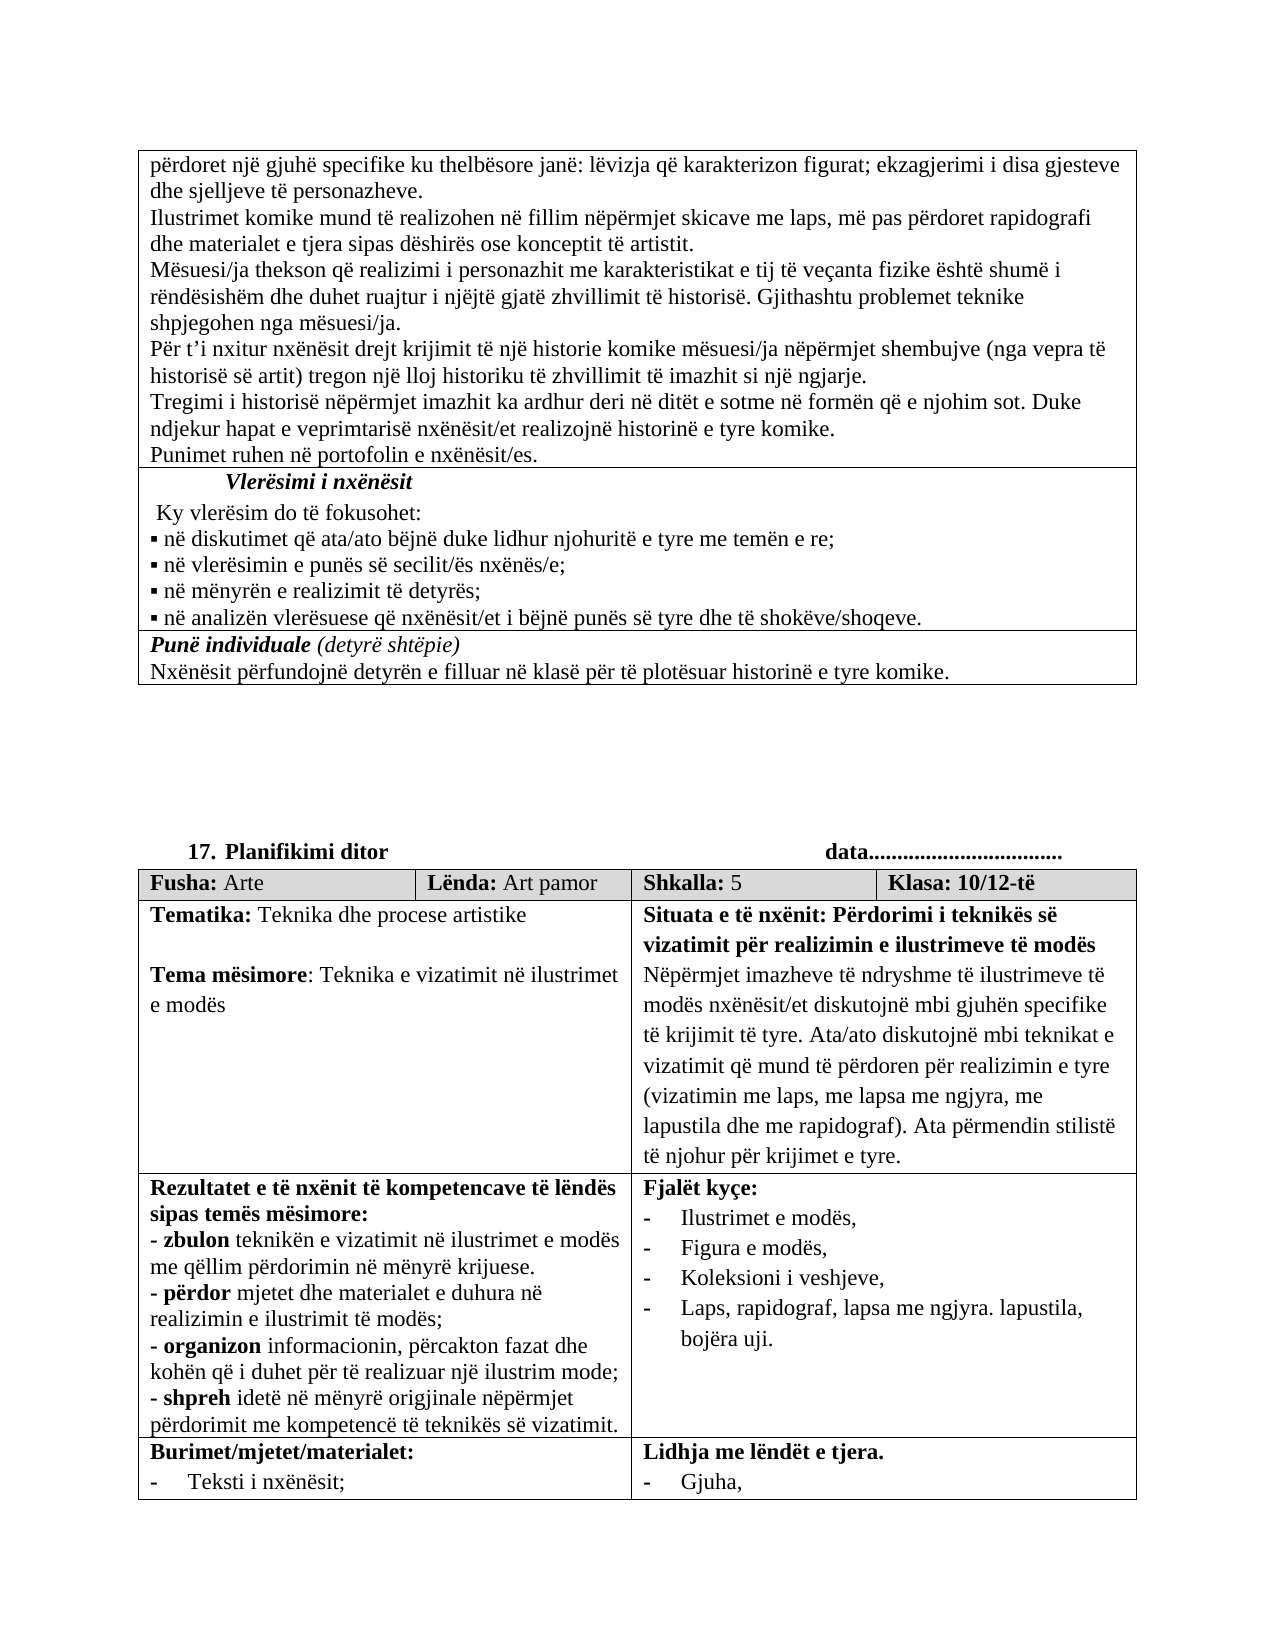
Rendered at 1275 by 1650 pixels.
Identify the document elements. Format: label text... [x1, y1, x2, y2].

table_cell Tematika: Teknika dhe procese artistike Tema mësimore: Teknika e vizatimit në ilustrimet e modës [139, 901, 631, 1173]
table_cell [139, 151, 1136, 467]
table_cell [139, 1438, 631, 1499]
table_header Fusha: Arte [139, 870, 415, 900]
table_cell Rezultatet e të nxënit të kompetencave të lëndës sipas temës mësimore: - zbulon teknikën e vizatimit në ilustrimet e modës me qëllim përdorimin në mënyrë krijuese. - përdor mjetet dhe materialet e duhura në realizimin e ilustrimit të modës; - organizon informacionin, përcakton fazat dhe kohën që i duhet për të realizuar një ilustrim mode; - shpreh idetë në mënyrë origjinale nëpërmjet përdorimit me kompetencë të teknikës së vizatimit. [139, 1174, 631, 1437]
table_header Lënda: Art pamor [416, 870, 631, 900]
table_cell Fjalët kyçe: Ilustrimet e modës, Figura e modës, Koleksioni i veshjeve, Laps, rapidograf, lapsa me ngjyra. lapustila, bojëra uji. [632, 1174, 1136, 1437]
table_cell Situata e të nxënit: Përdorimi i teknikës së vizatimit për realizimin e ilustrimeve të modës Nëpërmjet imazheve të ndryshme të ilustrimeve të modës nxënësit/et diskutojnë mbi gjuhën specifike të krijimit të tyre. Ata/ato diskutojnë mbi teknikat e vizatimit që mund të përdoren për realizimin e tyre (vizatimin me laps, me lapsa me ngjyra, me lapustila dhe me rapidograf). Ata përmendin stilistë të njohur për krijimet e tyre. [632, 901, 1136, 1173]
table_cell Punë individuale (detyrë shtëpie) Nxënësit përfundojnë detyrën e filluar në klasë për të plotësuar historinë e tyre komike. [139, 631, 1136, 684]
table_header Shkalla: 5 [632, 870, 876, 900]
table_cell Vlerësimi i nxënësit Ky vlerësim do të fokusohet: ▪ në diskutimet që ata/ato bëjnë duke lidhur njohuritë e tyre me temën e re; ▪ në vlerësimin e punës së secilit/ës nxënës/e; ▪ në mënyrën e realizimit të detyrës; ▪ në analizën vlerësuese që nxënësit/et i bëjnë punës së tyre dhe të shokëve/shoqeve. [139, 468, 1136, 630]
table_header Klasa: 10/12-të [877, 870, 1136, 900]
list Planifikimi ditor data.................................. [187, 838, 1125, 864]
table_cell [632, 1438, 1136, 1499]
